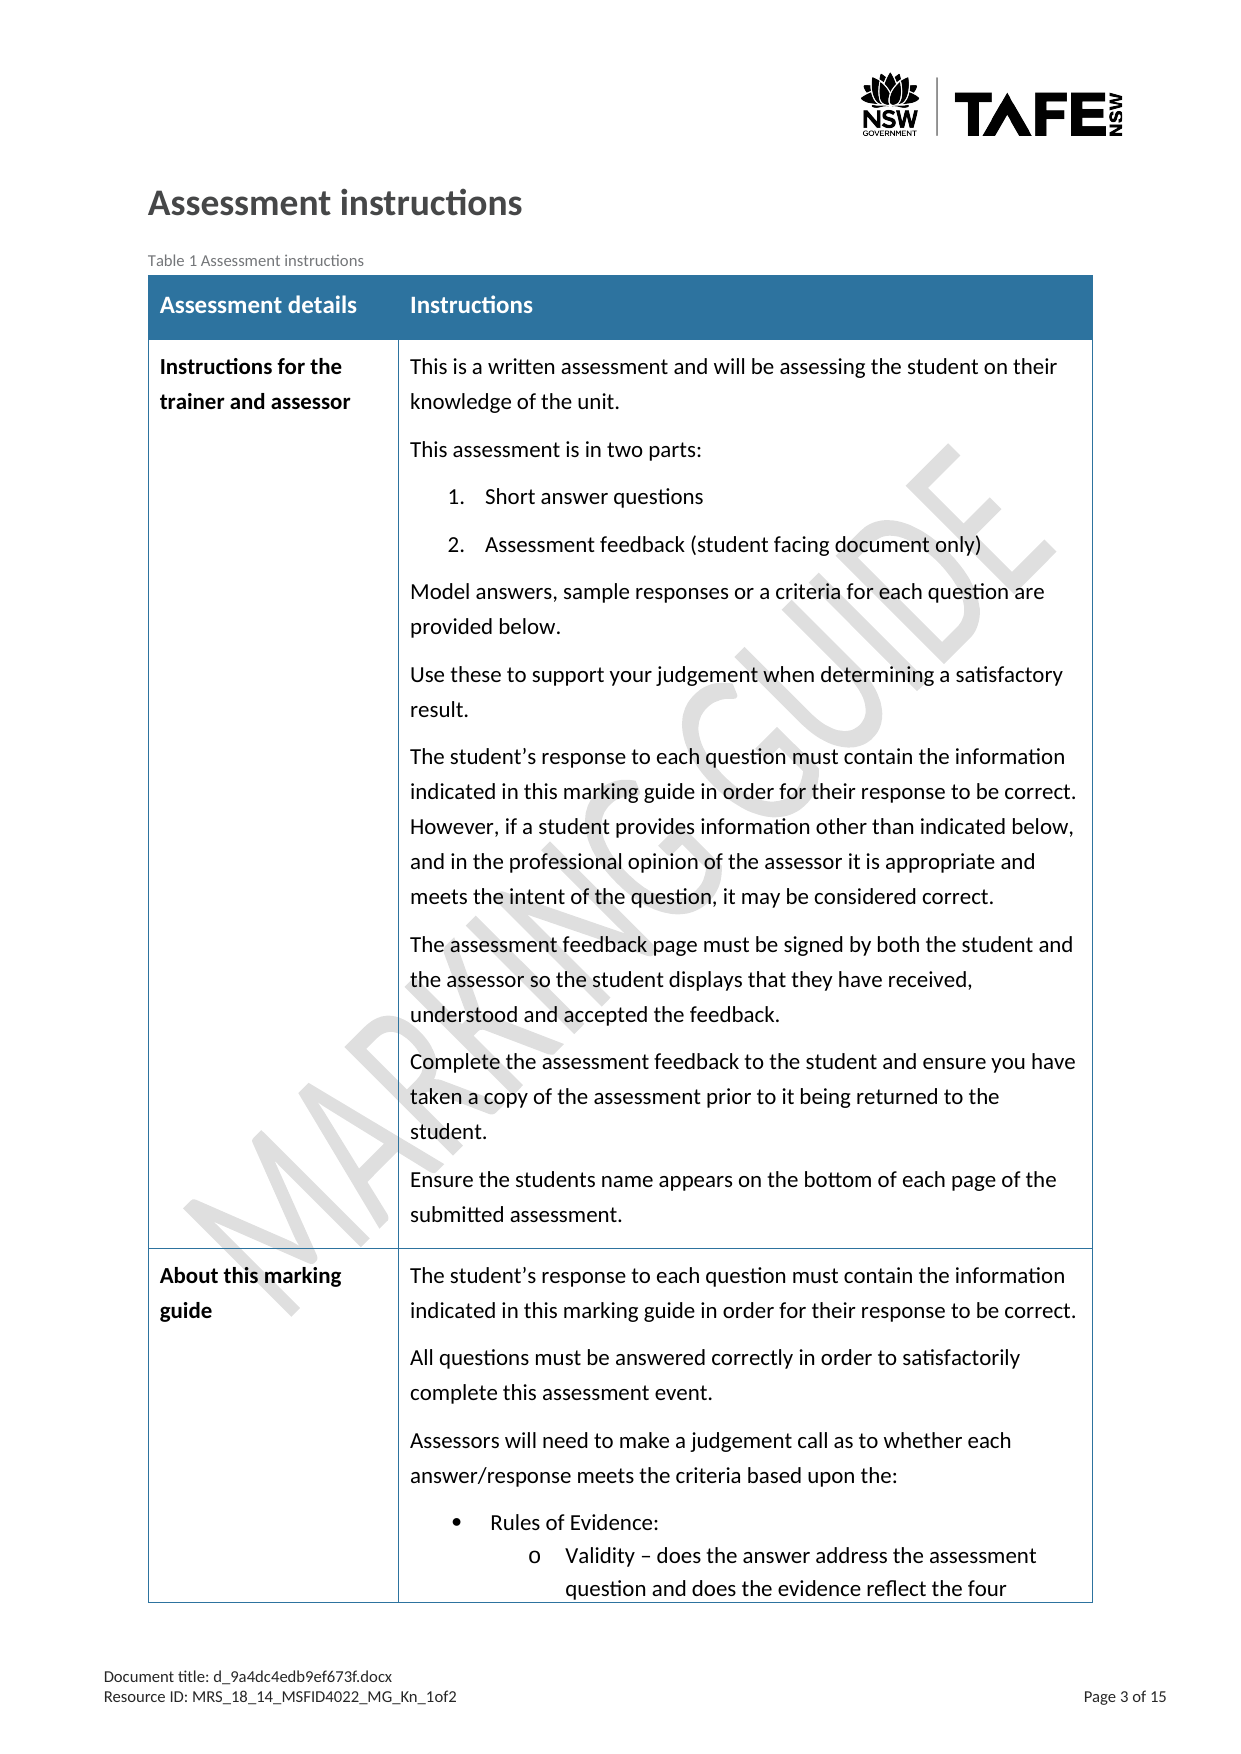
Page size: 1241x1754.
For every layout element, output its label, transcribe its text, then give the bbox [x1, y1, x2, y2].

text Table 1 Assessment instructions [148, 250, 1092, 270]
picture [861, 71, 1123, 137]
table_header Assessment details [149, 276, 398, 339]
table_cell Instructions for the trainer and assessor [149, 340, 398, 1247]
table_header Instructions [399, 276, 1092, 339]
subtitle Assessment instructions [148, 179, 1092, 225]
table_cell About this marking guide [149, 1249, 398, 1602]
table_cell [399, 1249, 1092, 1602]
table_cell This is a written assessment and will be assessing the student on their knowledge of the unit. This assessment is in two parts: Short answer questions Assessment feedback (student facing document only) Model answers, sample responses or a criteria for each question are provided below. Use these to support your judgement when determining a satisfactory result. The student’s response to each question must contain the information indicated in this marking guide in order for their response to be correct. However, if a student provides information other than indicated below, and in the professional opinion of the assessor it is appropriate and meets the intent of the question, it may be considered correct. The assessment feedback page must be signed by both the student and the assessor so the student displays that they have received, understood and accepted the feedback. Complete the assessment feedback to the student and ensure you have taken a copy of the assessment prior to it being returned to the student. Ensure the students name appears on the bottom of each page of the submitted assessment. [399, 340, 1092, 1247]
